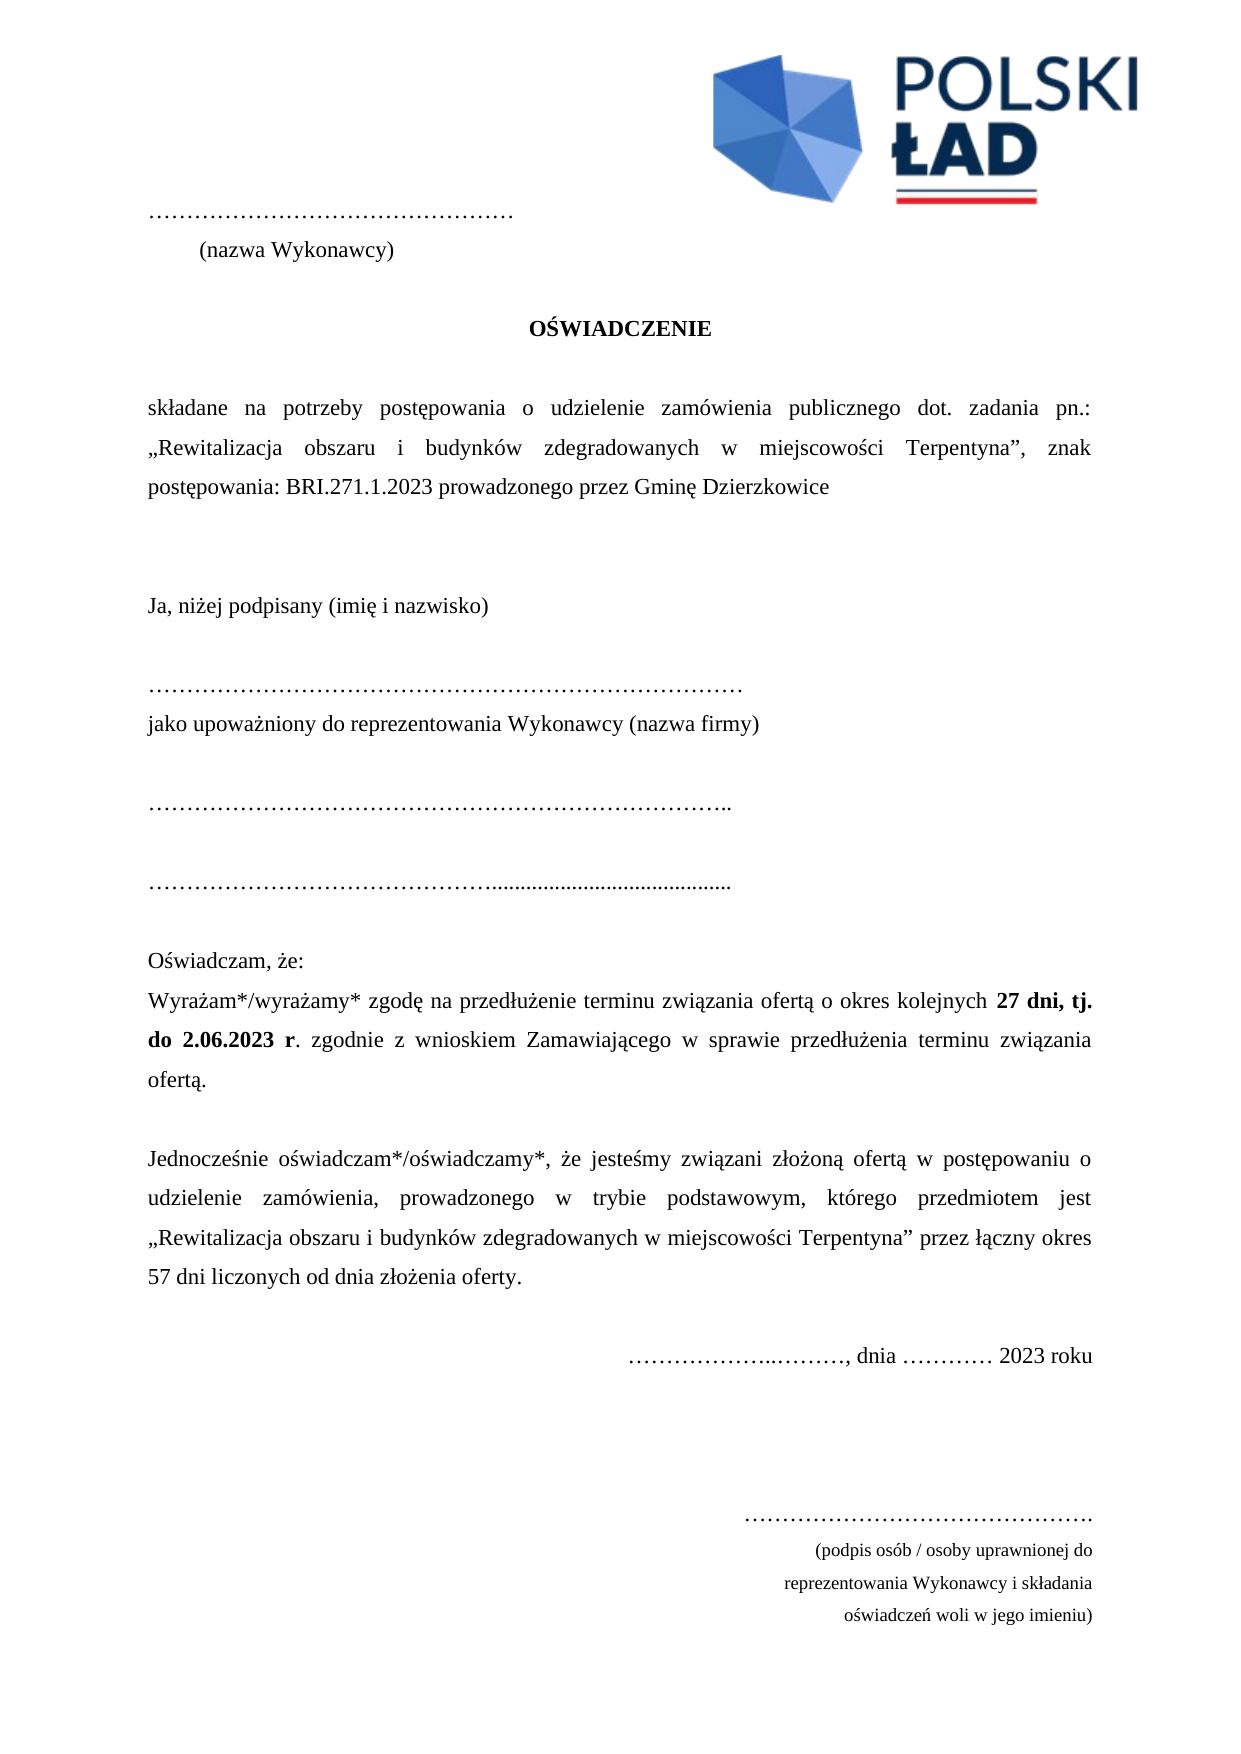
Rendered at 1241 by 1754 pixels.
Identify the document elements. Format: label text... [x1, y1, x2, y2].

text składane na potrzeby postępowania o udzielenie zamówienia publicznego dot. zadania pn.: „Rewitalizacja obszaru i budynków zdegradowanych w miejscowości Terpentyna”, znak postępowania: BRI.271.1.2023 prowadzonego przez Gminę Dzierzkowice [148, 394, 1093, 500]
text Wyrażam*/wyrażamy* zgodę na przedłużenie terminu związania ofertą o okres kolejnych 27 dni, tj. do 2.06.2023 r. zgodnie z wnioskiem Zamawiającego w sprawie przedłużenia terminu związania ofertą. [148, 987, 1093, 1092]
text oświadczeń woli w jego imieniu) [148, 1604, 1093, 1626]
text jako upoważniony do reprezentowania Wykonawcy (nazwa firmy) [148, 710, 1093, 737]
text ………………..………, dnia ………… 2023 roku [148, 1342, 1093, 1368]
text ………………………………………. [148, 1500, 1093, 1526]
text …………………………………………………………………… [148, 671, 1093, 697]
text OŚWIADCZENIE [148, 316, 1093, 342]
picture [713, 55, 1139, 206]
text ………………………………………… [148, 197, 1093, 223]
text ………………………………………………………………….. [148, 789, 1093, 816]
text (nazwa Wykonawcy) [148, 237, 1093, 263]
text ……………………………………….......................................... [148, 868, 1093, 894]
text (podpis osób / osoby uprawnionej do [148, 1539, 1093, 1561]
text Oświadczam, że: [148, 947, 1093, 973]
text Jednocześnie oświadczam*/oświadczamy*, że jesteśmy związani złożoną ofertą w postępowaniu o udzielenie zamówienia, prowadzonego w trybie podstawowym, którego przedmiotem jest „Rewitalizacja obszaru i budynków zdegradowanych w miejscowości Terpentyna” przez łączny okres 57 dni liczonych od dnia złożenia oferty. [148, 1144, 1093, 1289]
text reprezentowania Wykonawcy i składania [148, 1572, 1093, 1593]
text Ja, niżej podpisany (imię i nazwisko) [148, 592, 1093, 618]
